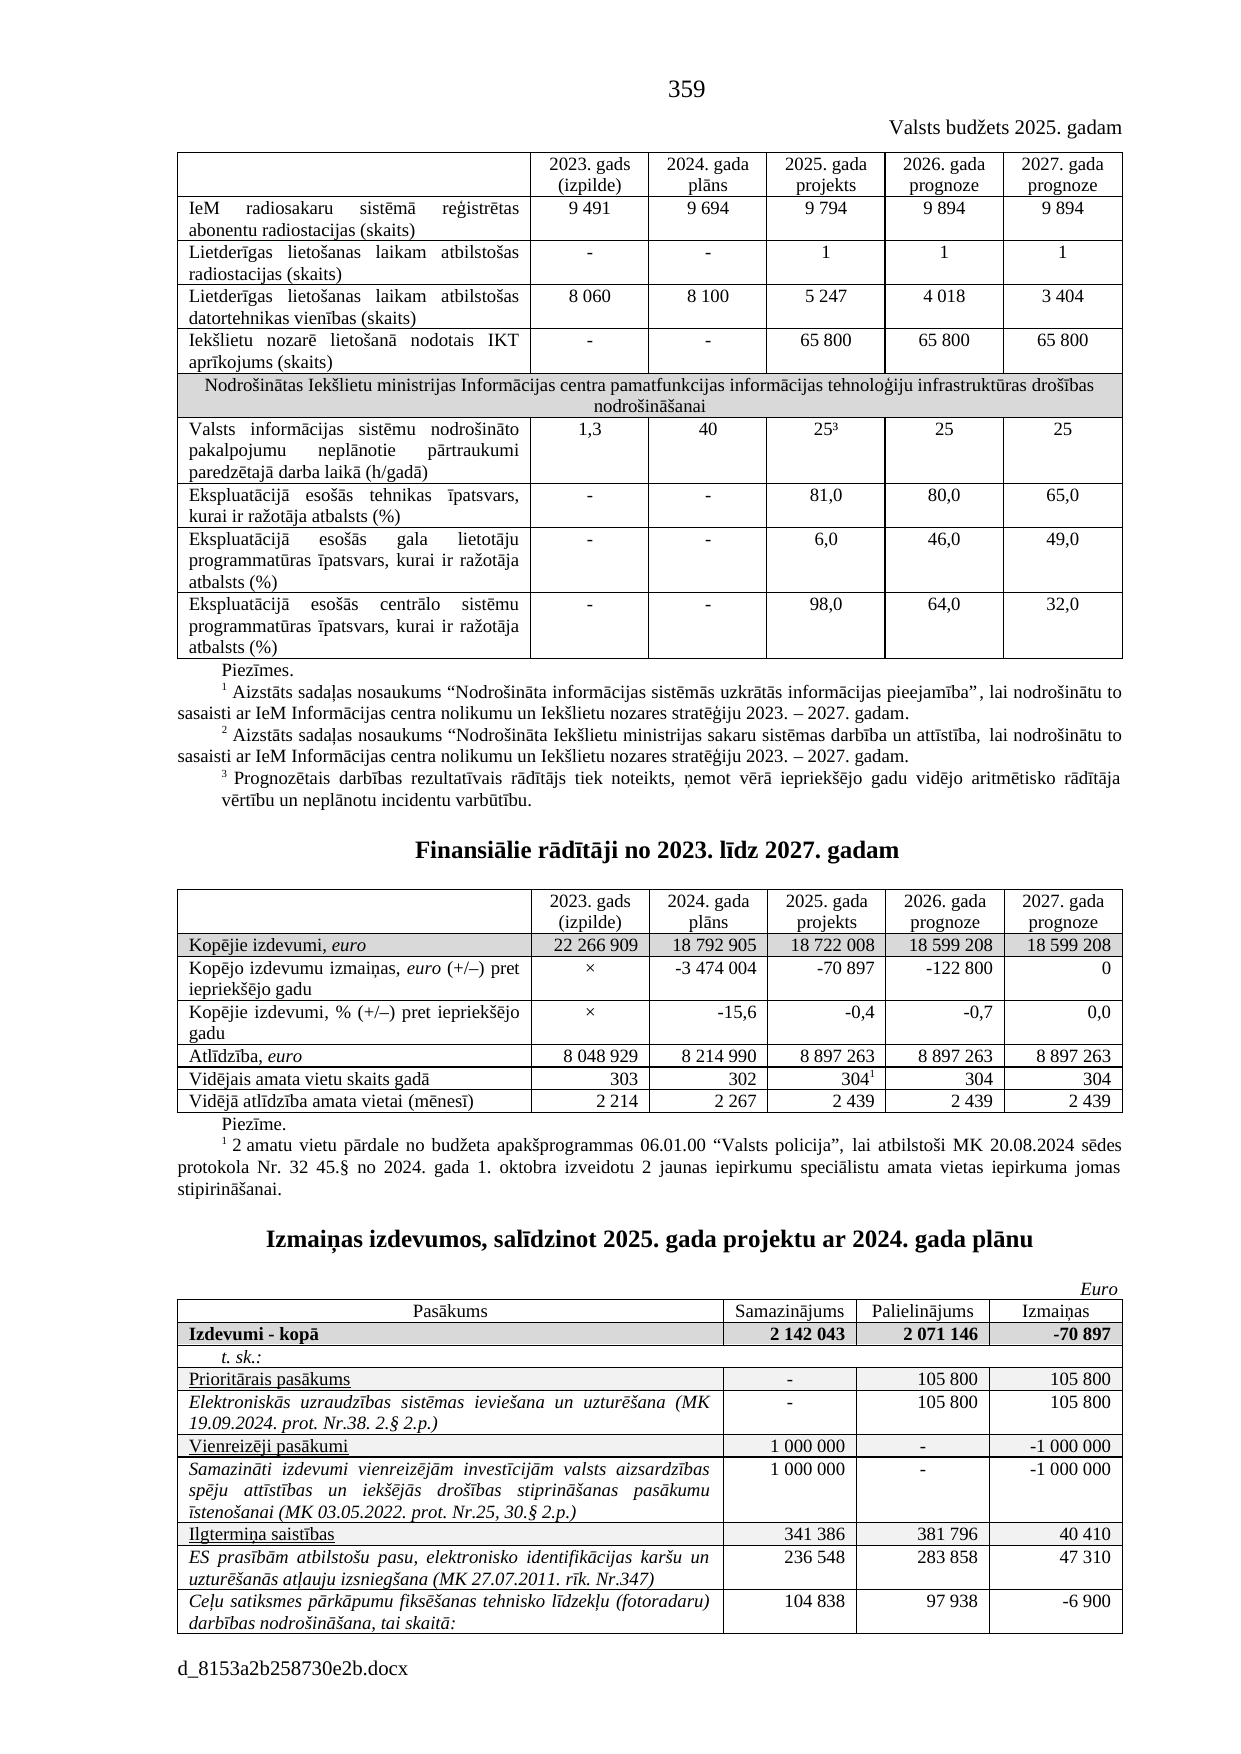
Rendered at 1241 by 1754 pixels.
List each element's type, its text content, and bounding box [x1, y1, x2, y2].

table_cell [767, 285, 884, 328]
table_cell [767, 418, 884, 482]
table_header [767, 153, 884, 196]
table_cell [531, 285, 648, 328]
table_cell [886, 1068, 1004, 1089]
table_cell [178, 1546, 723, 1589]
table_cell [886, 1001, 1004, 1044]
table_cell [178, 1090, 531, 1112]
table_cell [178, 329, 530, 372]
text Finansiālie rādītāji no 2023. līdz 2027. gadam [192, 835, 1122, 864]
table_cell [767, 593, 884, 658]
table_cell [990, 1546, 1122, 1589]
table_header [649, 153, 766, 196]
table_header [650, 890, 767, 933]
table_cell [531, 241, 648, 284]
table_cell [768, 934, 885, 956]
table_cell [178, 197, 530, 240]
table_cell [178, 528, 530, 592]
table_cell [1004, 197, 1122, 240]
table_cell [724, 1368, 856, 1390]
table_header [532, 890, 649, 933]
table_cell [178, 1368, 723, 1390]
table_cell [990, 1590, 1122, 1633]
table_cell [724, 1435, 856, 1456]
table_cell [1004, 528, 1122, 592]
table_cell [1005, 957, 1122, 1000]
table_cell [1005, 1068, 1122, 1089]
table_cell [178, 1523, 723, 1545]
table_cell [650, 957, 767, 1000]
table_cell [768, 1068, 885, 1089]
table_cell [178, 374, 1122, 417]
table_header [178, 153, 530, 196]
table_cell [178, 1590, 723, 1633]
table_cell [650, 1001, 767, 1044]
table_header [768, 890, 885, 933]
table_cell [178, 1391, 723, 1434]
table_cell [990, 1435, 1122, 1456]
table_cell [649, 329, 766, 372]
text Euro [1002, 1278, 1122, 1299]
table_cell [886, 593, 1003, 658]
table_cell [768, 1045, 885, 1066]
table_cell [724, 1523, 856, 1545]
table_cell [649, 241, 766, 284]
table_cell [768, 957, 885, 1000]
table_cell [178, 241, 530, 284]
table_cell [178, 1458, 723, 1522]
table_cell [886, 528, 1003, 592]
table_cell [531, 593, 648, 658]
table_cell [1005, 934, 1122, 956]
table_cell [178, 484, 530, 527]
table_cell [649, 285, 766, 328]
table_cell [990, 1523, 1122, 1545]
text 1 2 amatu vietu pārdale no budžeta apakšprogrammas 06.01.00 “Valsts policija”, lai atbilstoši MK 20.08.2024 sēdes protokola Nr. 32 45.§ no 2024. gada 1. oktobra izveidotu 2 jaunas iepirkumu speciālistu amata vietas iepirkuma jomas stipirināšanai. [177, 1134, 1122, 1199]
text Piezīme. [177, 1113, 1122, 1134]
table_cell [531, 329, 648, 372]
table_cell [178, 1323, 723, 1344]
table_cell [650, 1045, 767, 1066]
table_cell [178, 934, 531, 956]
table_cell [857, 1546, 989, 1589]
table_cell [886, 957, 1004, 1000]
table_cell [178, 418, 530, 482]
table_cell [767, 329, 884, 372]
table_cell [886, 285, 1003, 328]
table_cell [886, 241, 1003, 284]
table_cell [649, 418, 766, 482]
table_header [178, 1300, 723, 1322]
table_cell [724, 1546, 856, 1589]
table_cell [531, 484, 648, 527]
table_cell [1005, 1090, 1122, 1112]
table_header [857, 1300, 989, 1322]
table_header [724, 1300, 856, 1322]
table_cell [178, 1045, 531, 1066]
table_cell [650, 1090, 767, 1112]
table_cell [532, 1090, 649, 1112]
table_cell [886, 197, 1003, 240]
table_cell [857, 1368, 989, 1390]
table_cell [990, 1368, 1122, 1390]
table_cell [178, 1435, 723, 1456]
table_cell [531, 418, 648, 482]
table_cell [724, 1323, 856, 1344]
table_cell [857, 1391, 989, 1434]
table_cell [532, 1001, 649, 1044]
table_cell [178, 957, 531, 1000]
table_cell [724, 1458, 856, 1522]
text 2 Aizstāts sadaļas nosaukums “Nodrošināta Iekšlietu ministrijas sakaru sistēmas darbība un attīstība, lai nodrošinātu to sasaisti ar IeM Informācijas centra nolikumu un Iekšlietu nozares stratēģiju 2023. – 2027. gadam. [177, 724, 1122, 767]
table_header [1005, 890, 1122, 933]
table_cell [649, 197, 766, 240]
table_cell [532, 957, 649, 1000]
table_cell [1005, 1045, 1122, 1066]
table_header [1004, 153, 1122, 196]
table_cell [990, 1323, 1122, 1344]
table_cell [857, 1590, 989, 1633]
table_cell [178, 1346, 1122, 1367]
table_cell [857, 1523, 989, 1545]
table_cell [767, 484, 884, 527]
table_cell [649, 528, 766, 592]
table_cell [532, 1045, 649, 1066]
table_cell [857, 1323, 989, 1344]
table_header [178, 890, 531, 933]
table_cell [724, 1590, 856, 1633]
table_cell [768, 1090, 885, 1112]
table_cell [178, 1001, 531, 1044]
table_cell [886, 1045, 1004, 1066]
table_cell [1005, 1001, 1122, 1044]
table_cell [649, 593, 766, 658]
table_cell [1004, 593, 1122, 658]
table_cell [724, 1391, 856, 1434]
list Izmaiņas izdevumos, salīdzinot 2025. gada projektu ar 2024. gada plānu [177, 1224, 1122, 1253]
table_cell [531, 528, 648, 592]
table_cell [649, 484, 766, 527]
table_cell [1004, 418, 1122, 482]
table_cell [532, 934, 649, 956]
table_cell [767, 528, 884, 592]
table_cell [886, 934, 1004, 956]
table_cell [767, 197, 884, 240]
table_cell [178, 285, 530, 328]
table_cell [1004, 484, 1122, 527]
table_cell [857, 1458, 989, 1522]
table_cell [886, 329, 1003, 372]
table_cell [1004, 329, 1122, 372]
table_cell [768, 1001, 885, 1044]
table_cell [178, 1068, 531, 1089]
text Piezīmes. [177, 659, 1122, 681]
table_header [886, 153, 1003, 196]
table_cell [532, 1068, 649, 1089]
text 1 Aizstāts sadaļas nosaukums “Nodrošināta informācijas sistēmās uzkrātās informācijas pieejamība”, lai nodrošinātu to sasaisti ar IeM Informācijas centra nolikumu un Iekšlietu nozares stratēģiju 2023. – 2027. gadam. [177, 681, 1122, 724]
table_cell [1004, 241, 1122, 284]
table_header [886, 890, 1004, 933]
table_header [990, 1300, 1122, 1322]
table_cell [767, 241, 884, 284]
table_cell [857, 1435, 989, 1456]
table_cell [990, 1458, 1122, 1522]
text 3 Prognozētais darbības rezultatīvais rādītājs tiek noteikts, ņemot vērā iepriekšējo gadu vidējo aritmētisko rādītāja vērtību un neplānotu incidentu varbūtību. [221, 767, 1122, 810]
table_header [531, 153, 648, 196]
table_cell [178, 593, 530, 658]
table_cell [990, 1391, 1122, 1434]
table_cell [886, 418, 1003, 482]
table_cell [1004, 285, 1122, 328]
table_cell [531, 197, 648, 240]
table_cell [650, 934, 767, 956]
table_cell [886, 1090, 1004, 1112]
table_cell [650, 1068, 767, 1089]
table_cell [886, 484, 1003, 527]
